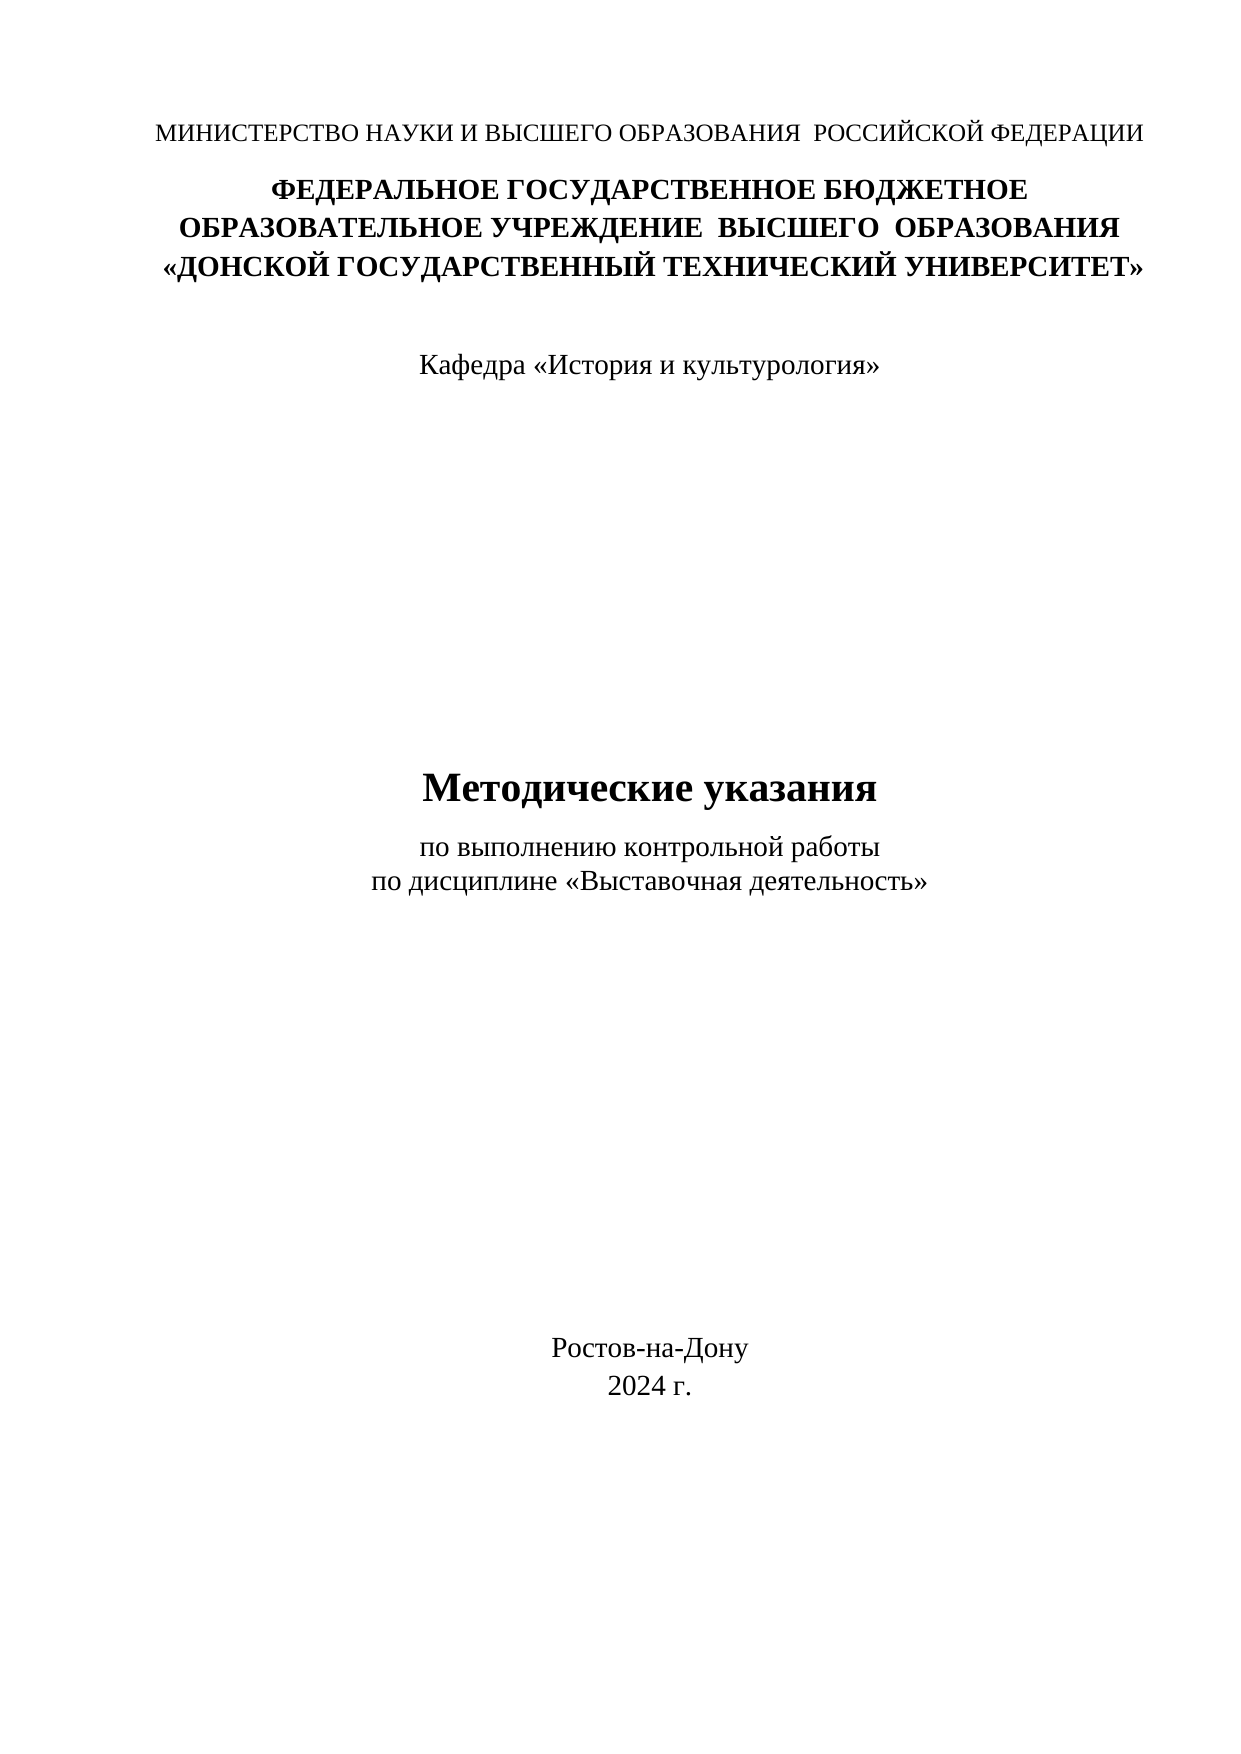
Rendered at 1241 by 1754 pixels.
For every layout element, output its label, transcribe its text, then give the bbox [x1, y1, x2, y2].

text ФЕДЕРАЛЬНОЕ ГОСУДАРСТВЕННОЕ БЮДЖЕТНОЕ [148, 172, 1152, 206]
text ОБРАЗОВАТЕЛЬНОЕ УЧРЕЖДЕНИЕ ВЫСШЕГО ОБРАЗОВАНИЯ «ДОНСКОЙ ГОСУДАРСТВЕННЫЙ ТЕХНИЧЕСКИЙ УНИВЕРСИТЕТ» [148, 211, 1152, 283]
text Ростов-на-Дону [148, 1330, 1152, 1363]
text по выполнению контрольной работы [148, 829, 1152, 863]
text Кафедра «История и культурология» [148, 347, 1152, 381]
text 2024 г. [148, 1368, 1152, 1402]
text Методические указания [148, 763, 1152, 811]
text МИНИСТЕРСТВО НАУКИ И ВЫСШЕГО ОБРАЗОВАНИЯ РОССИЙСКОЙ ФЕДЕРАЦИИ [148, 118, 1152, 147]
text по дисциплине «Выставочная деятельность» [148, 863, 1152, 896]
